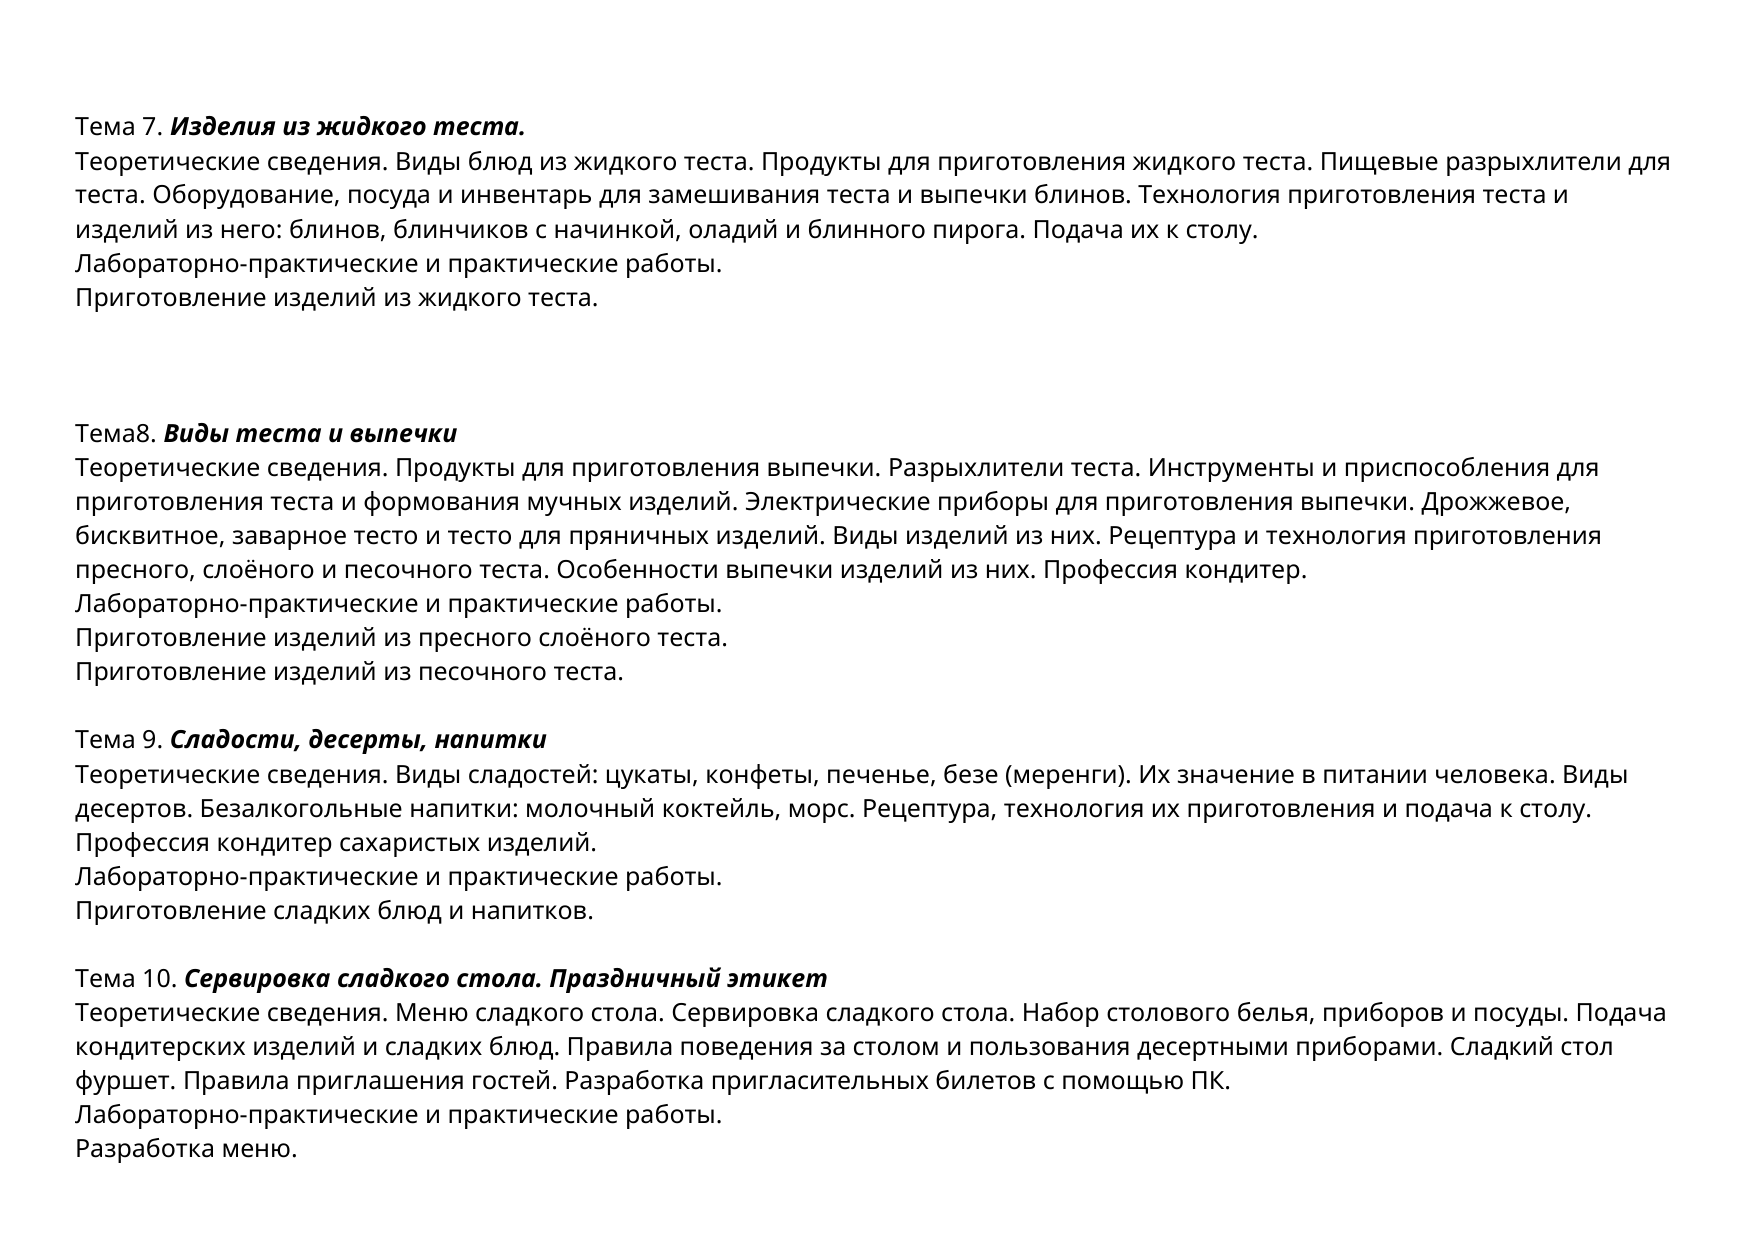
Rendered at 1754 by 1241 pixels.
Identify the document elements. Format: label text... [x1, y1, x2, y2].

text Лабораторно-практические и практические работы. [75, 586, 1679, 620]
text Тема 7. Изделия из жидкого теста. [75, 109, 1679, 143]
text Теоретические сведения. Виды сладостей: цукаты, конфеты, печенье, безе (меренги). Их значение в питании человека. Виды десертов. Безалкогольные напитки: молочный коктейль, морс. Рецептура, технология их приготовления и подача к столу. Профессия кондитер сахаристых изделий. [75, 756, 1679, 858]
text Приготовление изделий из жидкого теста. [75, 279, 1679, 313]
text Тема 9. Сладости, десерты, напитки [75, 722, 1679, 756]
text Лабораторно-практические и практические работы. [75, 858, 1679, 892]
text Тема 10. Сервировка сладкого стола. Праздничный этикет [75, 961, 1679, 995]
text Теоретические сведения. Меню сладкого стола. Сервировка сладкого стола. Набор столового белья, приборов и посуды. Подача кондитерских изделий и сладких блюд. Правила поведения за столом и пользования десертными приборами. Сладкий стол фуршет. Правила приглашения гостей. Разработка пригласительных билетов с помощью ПК. [75, 995, 1679, 1097]
text Лабораторно-практические и практические работы. [75, 1097, 1679, 1131]
text Приготовление изделий из песочного теста. [75, 654, 1679, 688]
text Лабораторно-практические и практические работы. [75, 245, 1679, 279]
text Тема8. Виды теста и выпечки [75, 416, 1679, 450]
text Разработка меню. [75, 1131, 1679, 1165]
text Теоретические сведения. Продукты для приготовления выпечки. Разрыхлители теста. Инструменты и приспособления для приготовления теста и формования мучных изделий. Электрические приборы для приготовления выпечки. Дрожжевое, бисквитное, заварное тесто и тесто для пряничных изделий. Виды изделий из них. Рецептура и технология приготовления пресного, слоёного и песочного теста. Особенности выпечки изделий из них. Профессия кондитер. [75, 450, 1679, 586]
text Теоретические сведения. Виды блюд из жидкого теста. Продукты для приготовления жидкого теста. Пищевые разрыхлители для теста. Оборудование, посуда и инвентарь для замешивания теста и выпечки блинов. Технология приготовления теста и изделий из него: блинов, блинчиков с начинкой, оладий и блинного пирога. Подача их к столу. [75, 143, 1679, 245]
text Приготовление изделий из пресного слоёного теста. [75, 620, 1679, 654]
text Приготовление сладких блюд и напитков. [75, 892, 1679, 927]
